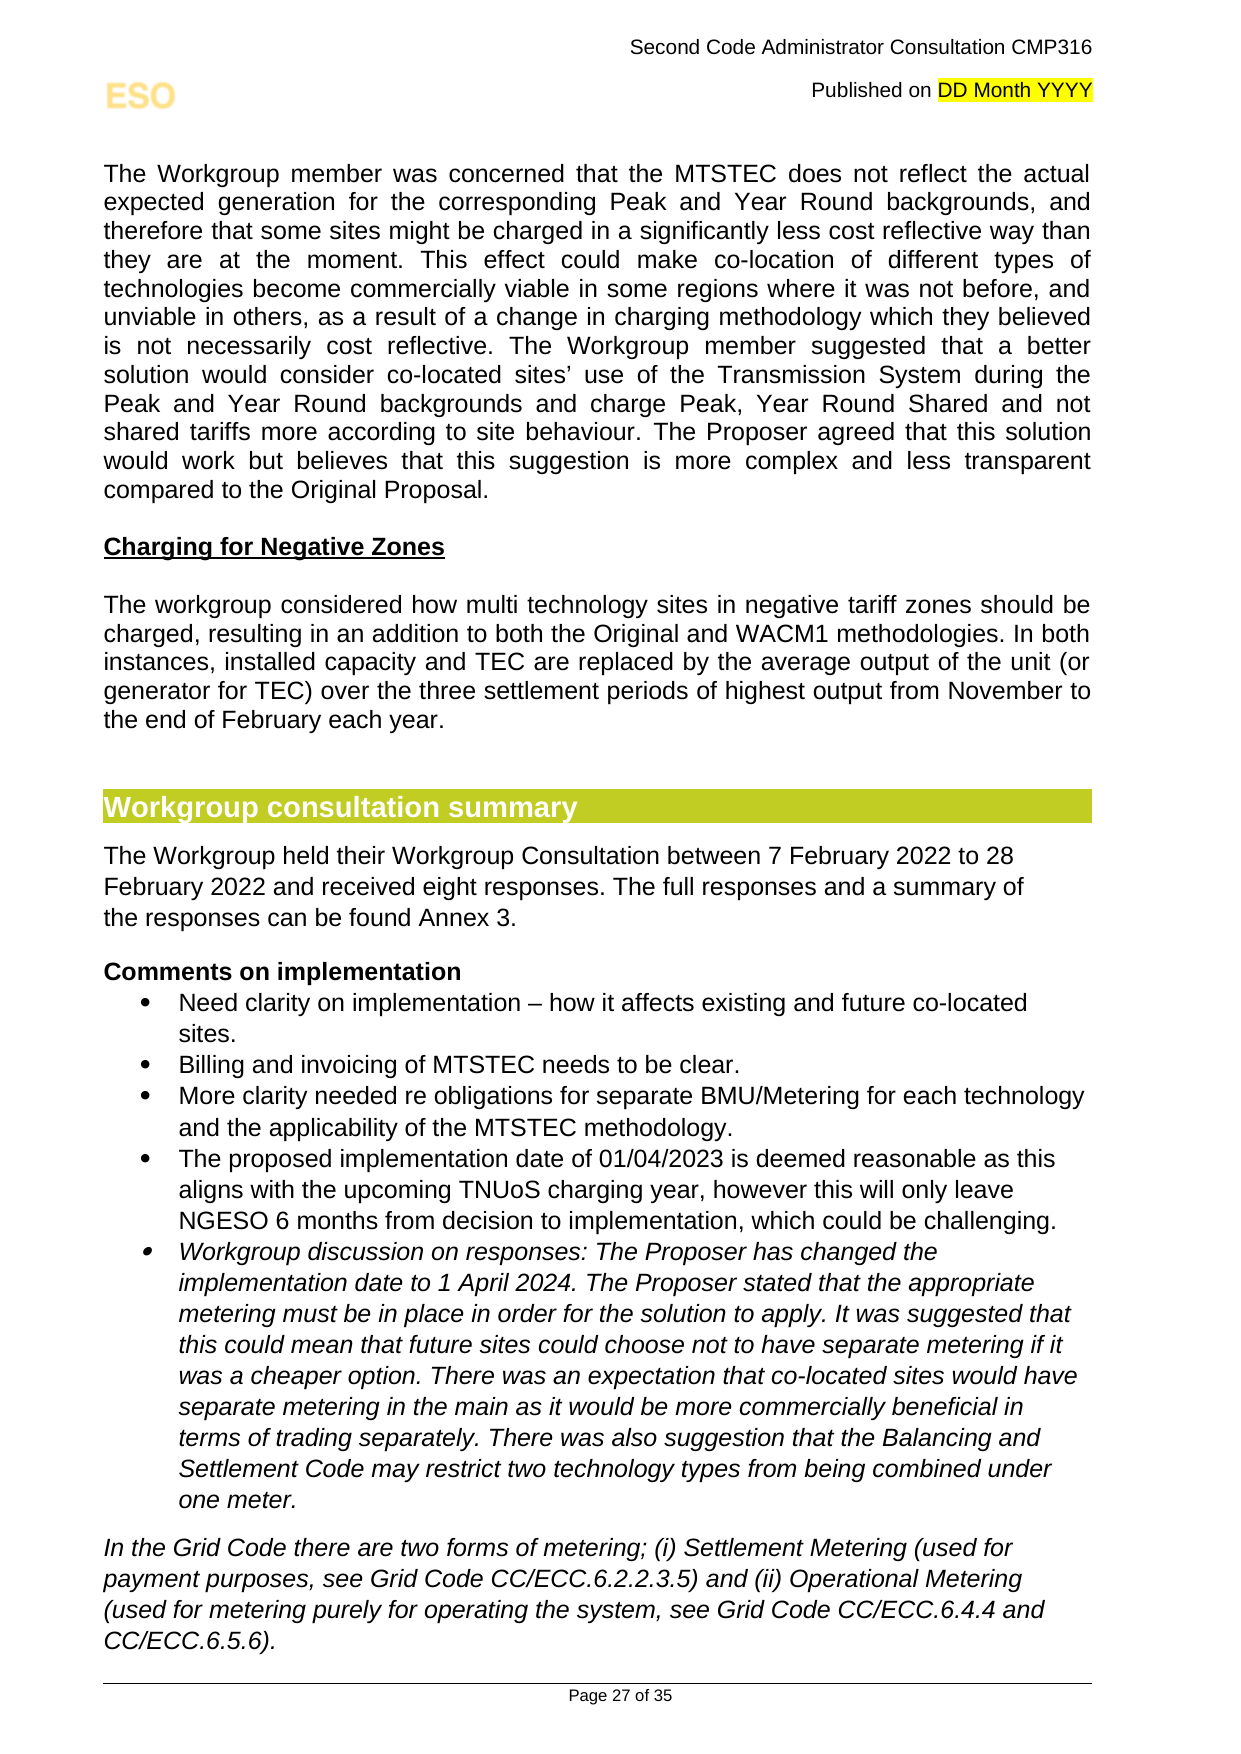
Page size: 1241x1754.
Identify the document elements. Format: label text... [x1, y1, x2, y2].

text In the Grid Code there are two forms of metering; (i) Settlement Metering (used for payment purposes, see Grid Code CC/ECC.6.2.2.3.5) and (ii) Operational Metering (used for metering purely for operating the system, see Grid Code CC/ECC.6.4.4 and CC/ECC.6.5.6). [103, 1533, 1092, 1655]
picture [103, 71, 181, 117]
text Comments on implementation [103, 957, 1092, 986]
list Need clarity on implementation – how it affects existing and future co-located sites. [141, 988, 1092, 1048]
list Billing and invoicing of MTSTEC needs to be clear. [141, 1050, 1092, 1079]
text The Workgroup member was concerned that the MTSTEC does not reflect the actual expected generation for the corresponding Peak and Year Round backgrounds, and therefore that some sites might be charged in a significantly less cost reflective way than they are at the moment. This effect could make co-location of different types of technologies become commercially viable in some regions where it was not before, and unviable in others, as a result of a change in charging methodology which they believed is not necessarily cost reflective. The Workgroup member suggested that a better solution would consider co-located sites’ use of the Transmission System during the Peak and Year Round backgrounds and charge Peak, Year Round Shared and not shared tariffs more according to site behaviour. The Proposer agreed that this solution would work but believes that this suggestion is more complex and less transparent compared to the Original Proposal. [103, 158, 1092, 503]
list The proposed implementation date of 01/04/2023 is deemed reasonable as this aligns with the upcoming TNUoS charging year, however this will only leave NGESO 6 months from decision to implementation, which could be challenging. [141, 1143, 1092, 1234]
text Workgroup consultation summary [103, 789, 1092, 823]
list Workgroup discussion on responses: The Proposer has changed the implementation date to 1 April 2024. The Proposer stated that the appropriate metering must be in place in order for the solution to apply. It was suggested that this could mean that future sites could choose not to have separate metering if it was a cheaper option. There was an expectation that co-located sites would have separate metering in the main as it would be more commercially beneficial in terms of trading separately. There was also suggestion that the Balancing and Settlement Code may restrict two technology types from being combined under one meter. [141, 1237, 1092, 1514]
list More clarity needed re obligations for separate BMU/Metering for each technology and the applicability of the MTSTEC methodology. [141, 1081, 1092, 1141]
text The Workgroup held their Workgroup Consultation between 7 February 2022 to 28 February 2022 and received eight responses. The full responses and a summary of the responses can be found Annex 3. [103, 838, 1059, 932]
